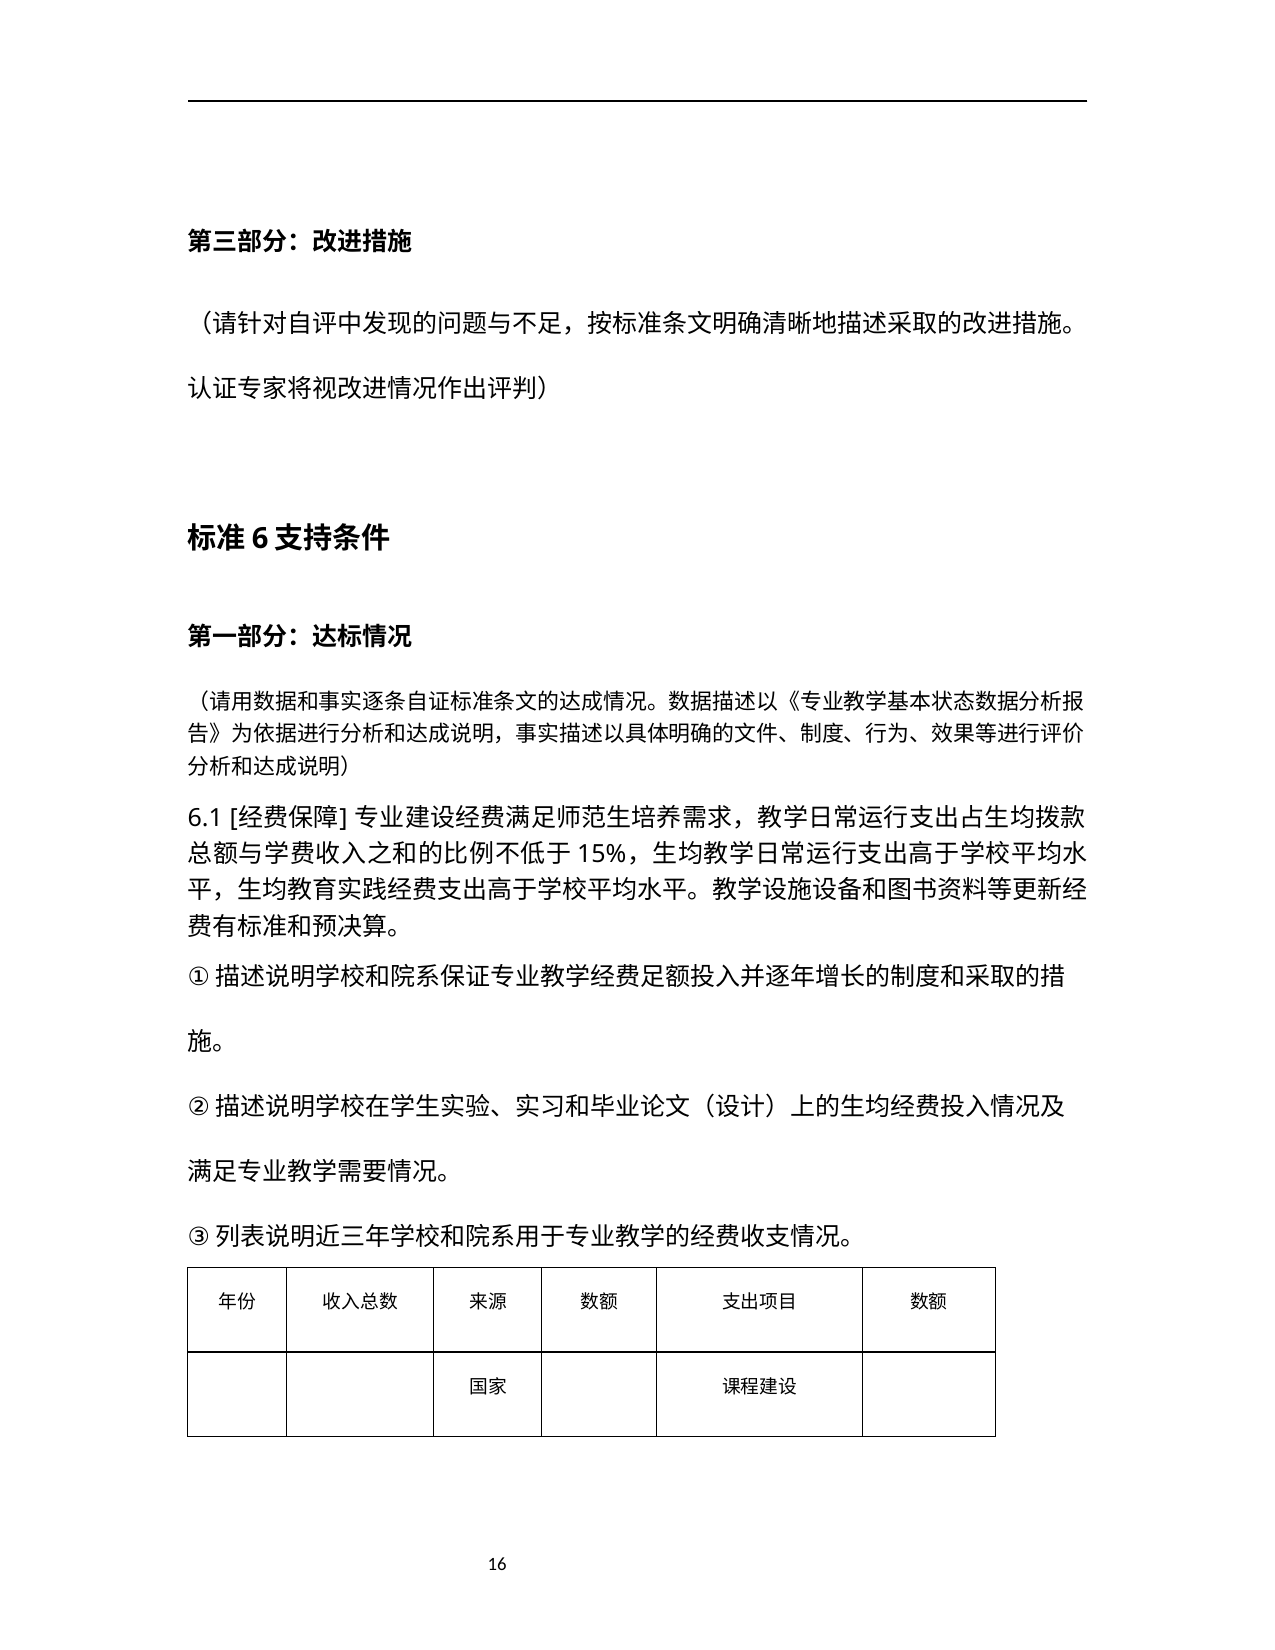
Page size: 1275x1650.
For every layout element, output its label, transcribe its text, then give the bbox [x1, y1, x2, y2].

subtitle 标准6支持条件 [187, 503, 1087, 568]
subtitle 第三部分：改进措施 [187, 207, 1087, 272]
text ③列表说明近三年学校和院系用于专业教学的经费收支情况。 [187, 1202, 1087, 1267]
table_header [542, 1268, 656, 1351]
text ②描述说明学校在学生实验、实习和毕业论文（设计）上的生均经费投入情况及满足专业教学需要情况。 [187, 1072, 1087, 1202]
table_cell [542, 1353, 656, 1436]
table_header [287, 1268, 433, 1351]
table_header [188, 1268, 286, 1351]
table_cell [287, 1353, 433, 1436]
text 6.1 [经费保障] 专业建设经费满足师范生培养需求，教学日常运行支出占生均拨款总额与学费收入之和的比例不低于15%，生均教学日常运行支出高于学校平均水平，生均教育实践经费支出高于学校平均水平。教学设施设备和图书资料等更新经费有标准和预决算。 [187, 797, 1087, 942]
subtitle 第一部分：达标情况 [187, 602, 1087, 667]
text ①描述说明学校和院系保证专业教学经费足额投入并逐年增长的制度和采取的措施。 [187, 942, 1087, 1072]
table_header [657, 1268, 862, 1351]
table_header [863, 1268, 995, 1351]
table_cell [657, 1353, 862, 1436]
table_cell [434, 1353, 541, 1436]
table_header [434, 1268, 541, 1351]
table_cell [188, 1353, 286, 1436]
text （请用数据和事实逐条自证标准条文的达成情况。数据描述以《专业教学基本状态数据分析报告》为依据进行分析和达成说明，事实描述以具体明确的文件、制度、行为、效果等进行评价分析和达成说明） [187, 683, 1087, 781]
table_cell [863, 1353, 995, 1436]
text （请针对自评中发现的问题与不足，按标准条文明确清晰地描述采取的改进措施。认证专家将视改进情况作出评判） [187, 289, 1087, 419]
